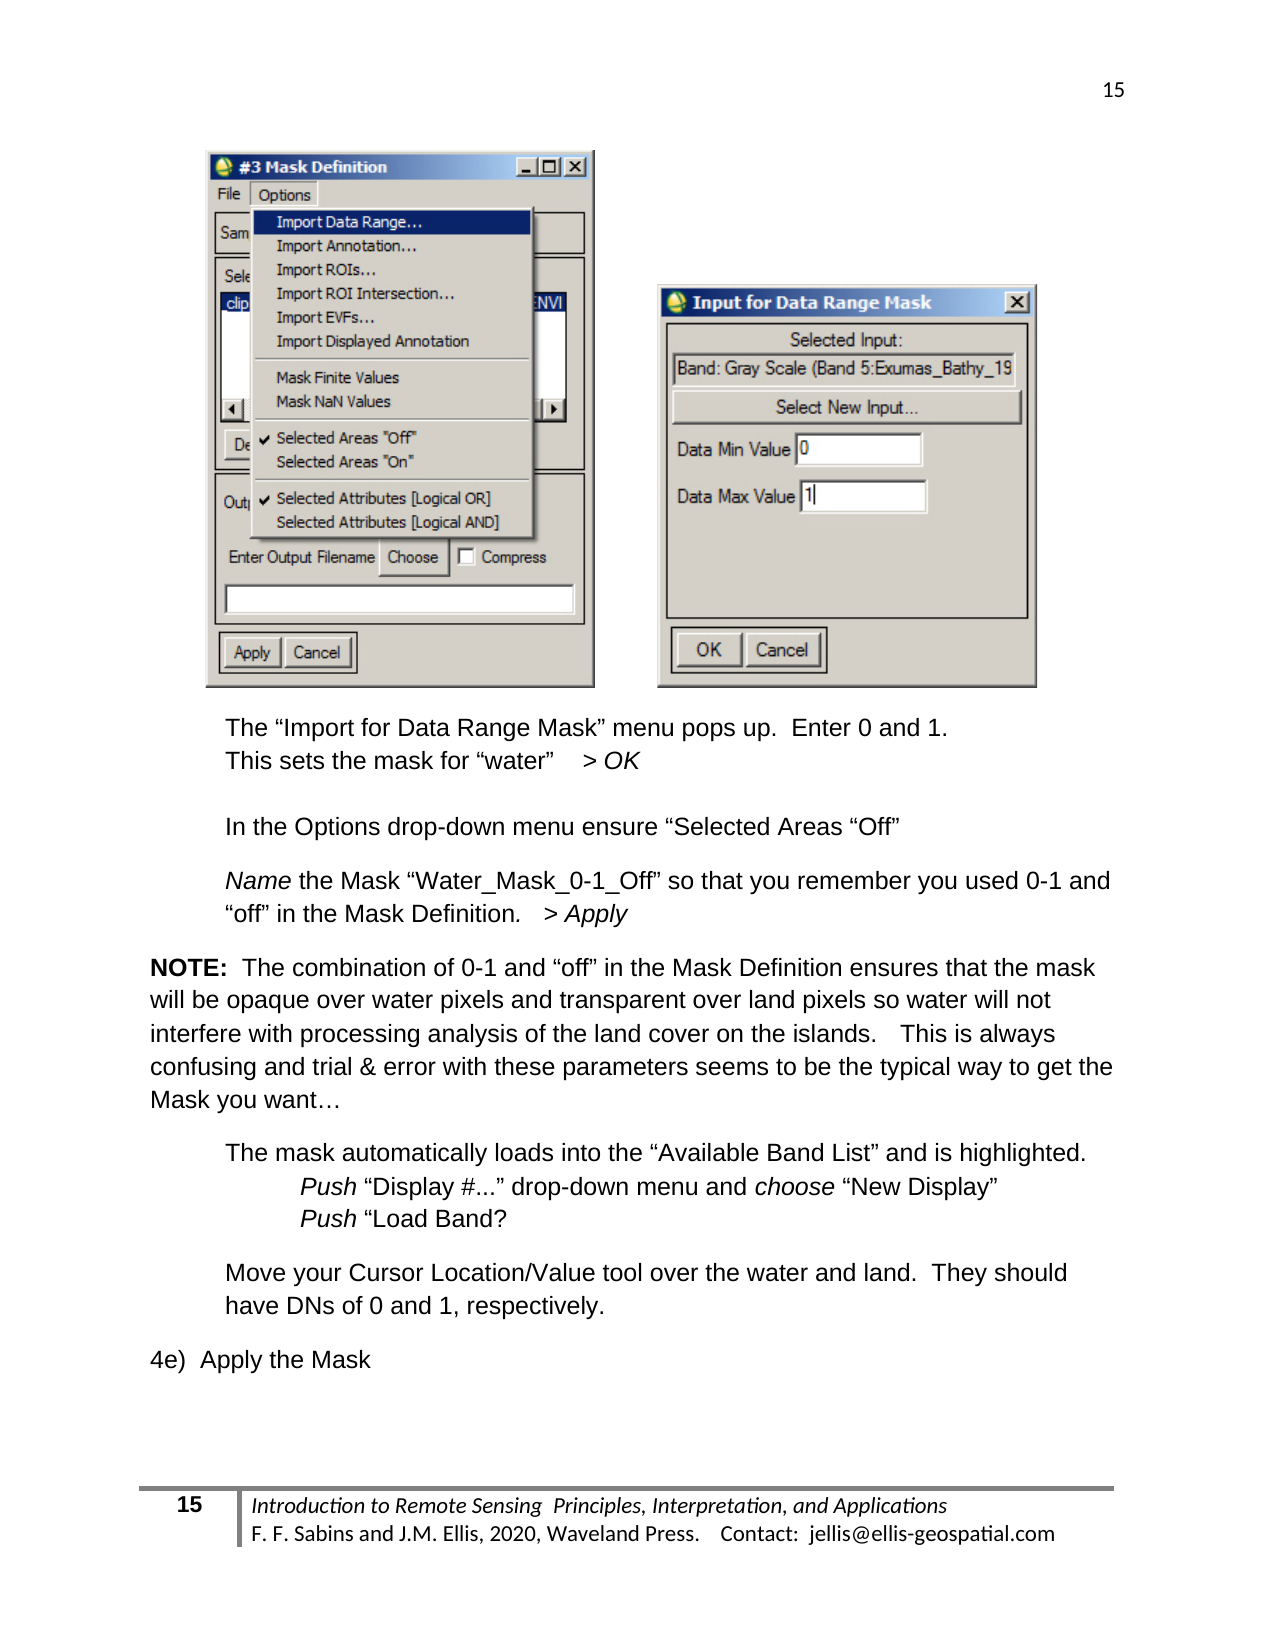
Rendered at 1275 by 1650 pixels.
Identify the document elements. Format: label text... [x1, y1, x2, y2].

text Name the Mask “Water_Mask_0-1_Off” so that you remember you used 0-1 and “off” in the Mask Definition. > Apply [150, 866, 1125, 927]
picture [657, 284, 1038, 688]
text The “Import for Data Range Mask” menu pops up. Enter 0 and 1. This sets the mask for “water” > OK In the Options drop-down menu ensure “Selected Areas “Off” [150, 713, 1125, 841]
picture [205, 150, 595, 688]
text NOTE: The combination of 0-1 and “off” in the Mask Definition ensures that the mask will be opaque over water pixels and transparent over land pixels so water will not interfere with processing analysis of the land cover on the islands. This is always confusing and trial & error with these parameters seems to be the typical way to get the Mask you want… [150, 952, 1125, 1113]
text Move your Cursor Location/Value tool over the water and land. They should have DNs of 0 and 1, respectively. [150, 1258, 1125, 1320]
text The mask automatically loads into the “Available Band List” and is highlighted. Push “Display #...” drop-down menu and choose “New Display” Push “Load Band? [150, 1138, 1125, 1233]
text 4e) Apply the Mask [150, 1345, 1125, 1374]
